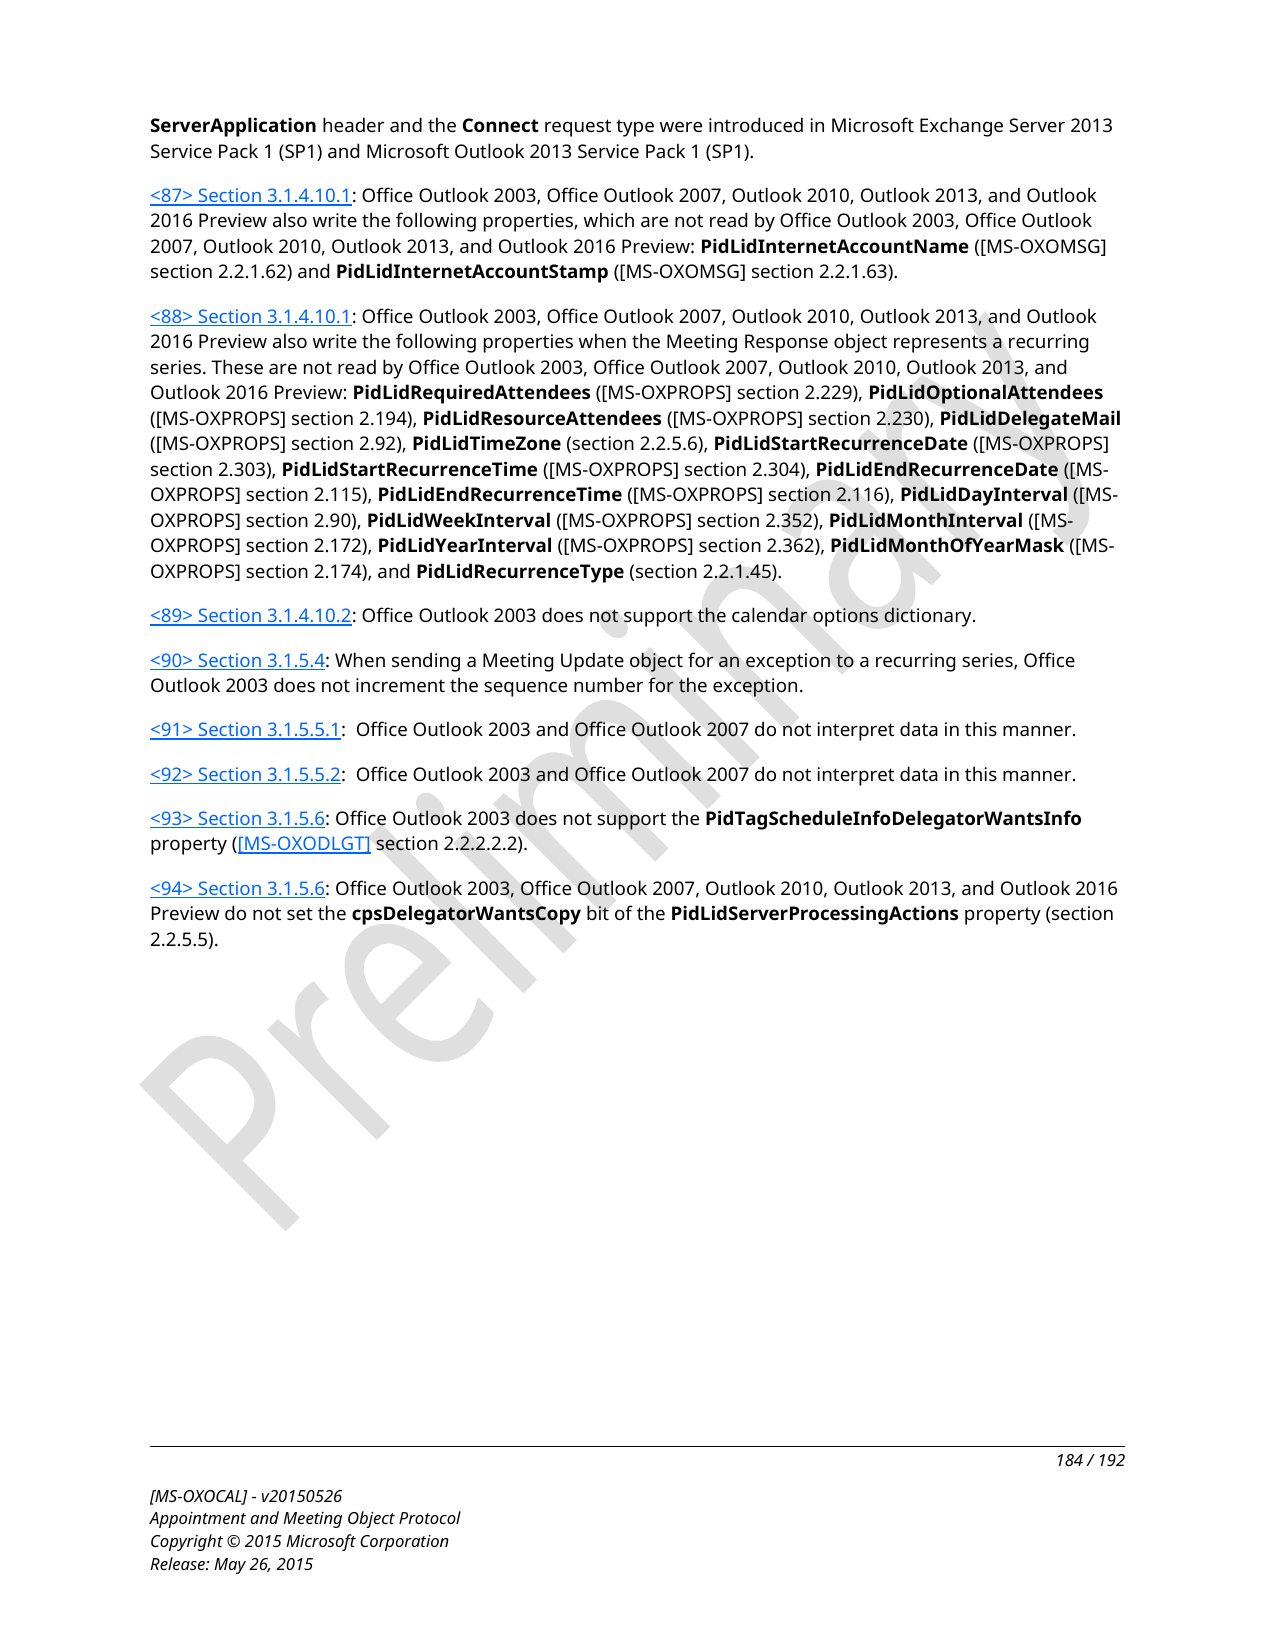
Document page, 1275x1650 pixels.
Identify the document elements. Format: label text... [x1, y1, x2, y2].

text <93> Section 3.1.5.6: Office Outlook 2003 does not support the PidTagScheduleInfoDelegatorWantsInfo property ([MS-OXODLGT] section 2.2.2.2.2). [150, 805, 1125, 856]
text <92> Section 3.1.5.5.2: Office Outlook 2003 and Office Outlook 2007 do not interpret data in this manner. [150, 761, 1125, 786]
text <88> Section 3.1.4.10.1: Office Outlook 2003, Office Outlook 2007, Outlook 2010, Outlook 2013, and Outlook 2016 Preview also write the following properties when the Meeting Response object represents a recurring series. These are not read by Office Outlook 2003, Office Outlook 2007, Outlook 2010, Outlook 2013, and Outlook 2016 Preview: PidLidRequiredAttendees ([MS-OXPROPS] section 2.229), PidLidOptionalAttendees ([MS-OXPROPS] section 2.194), PidLidResourceAttendees ([MS-OXPROPS] section 2.230), PidLidDelegateMail ([MS-OXPROPS] section 2.92), PidLidTimeZone (section 2.2.5.6), PidLidStartRecurrenceDate ([MS-OXPROPS] section 2.303), PidLidStartRecurrenceTime ([MS-OXPROPS] section 2.304), PidLidEndRecurrenceDate ([MS-OXPROPS] section 2.115), PidLidEndRecurrenceTime ([MS-OXPROPS] section 2.116), PidLidDayInterval ([MS-OXPROPS] section 2.90), PidLidWeekInterval ([MS-OXPROPS] section 2.352), PidLidMonthInterval ([MS-OXPROPS] section 2.172), PidLidYearInterval ([MS-OXPROPS] section 2.362), PidLidMonthOfYearMask ([MS-OXPROPS] section 2.174), and PidLidRecurrenceType (section 2.2.1.45). [150, 303, 1125, 584]
text <87> Section 3.1.4.10.1: Office Outlook 2003, Office Outlook 2007, Outlook 2010, Outlook 2013, and Outlook 2016 Preview also write the following properties, which are not read by Office Outlook 2003, Office Outlook 2007, Outlook 2010, Outlook 2013, and Outlook 2016 Preview: PidLidInternetAccountName ([MS-OXOMSG] section 2.2.1.62) and PidLidInternetAccountStamp ([MS-OXOMSG] section 2.2.1.63). [150, 182, 1125, 284]
text <91> Section 3.1.5.5.1: Office Outlook 2003 and Office Outlook 2007 do not interpret data in this manner. [150, 717, 1125, 742]
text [150, 112, 1125, 163]
text <89> Section 3.1.4.10.2: Office Outlook 2003 does not support the calendar options dictionary. [150, 603, 1125, 628]
text <94> Section 3.1.5.6: Office Outlook 2003, Office Outlook 2007, Outlook 2010, Outlook 2013, and Outlook 2016 Preview do not set the cpsDelegatorWantsCopy bit of the PidLidServerProcessingActions property (section 2.2.5.5). [150, 875, 1125, 952]
text <90> Section 3.1.5.4: When sending a Meeting Update object for an exception to a recurring series, Office Outlook 2003 does not increment the sequence number for the exception. [150, 647, 1125, 698]
